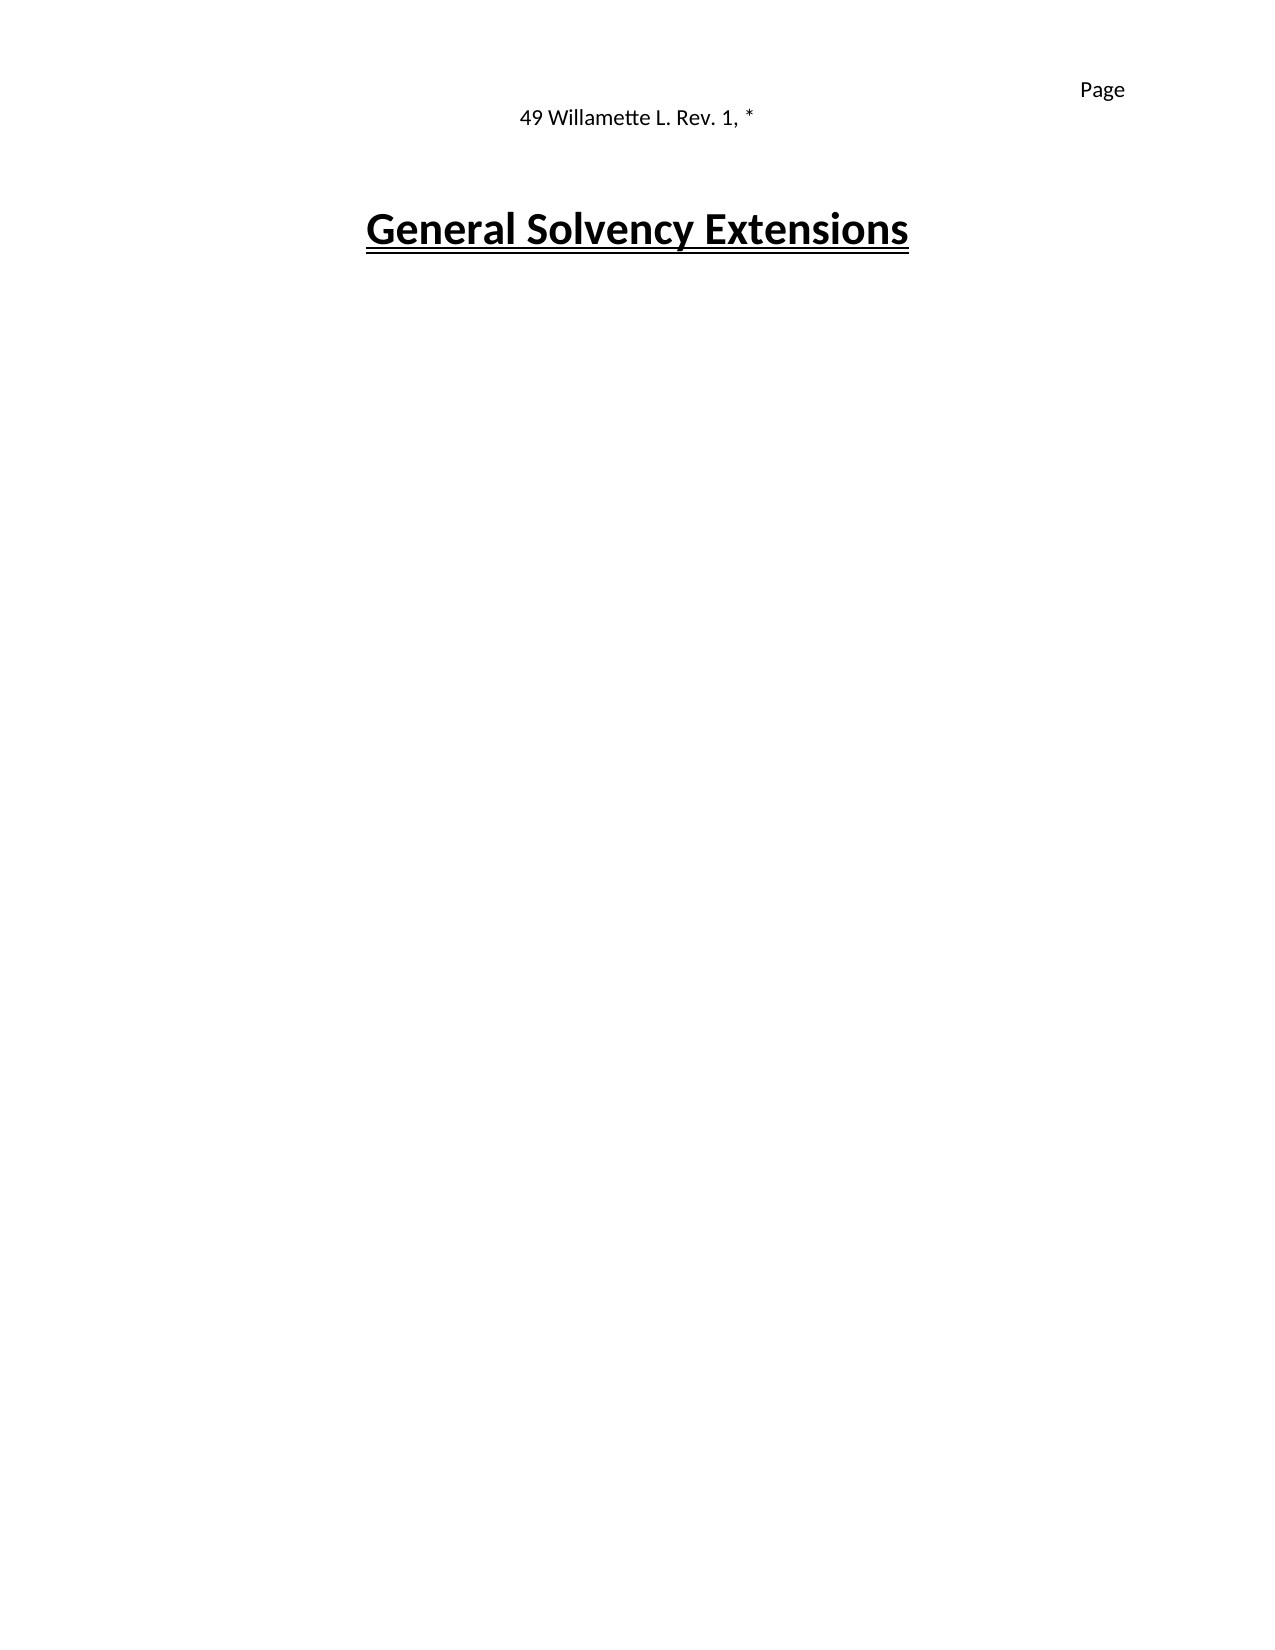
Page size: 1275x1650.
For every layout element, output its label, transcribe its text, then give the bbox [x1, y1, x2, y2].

subtitle General Solvency Extensions [150, 200, 1125, 256]
